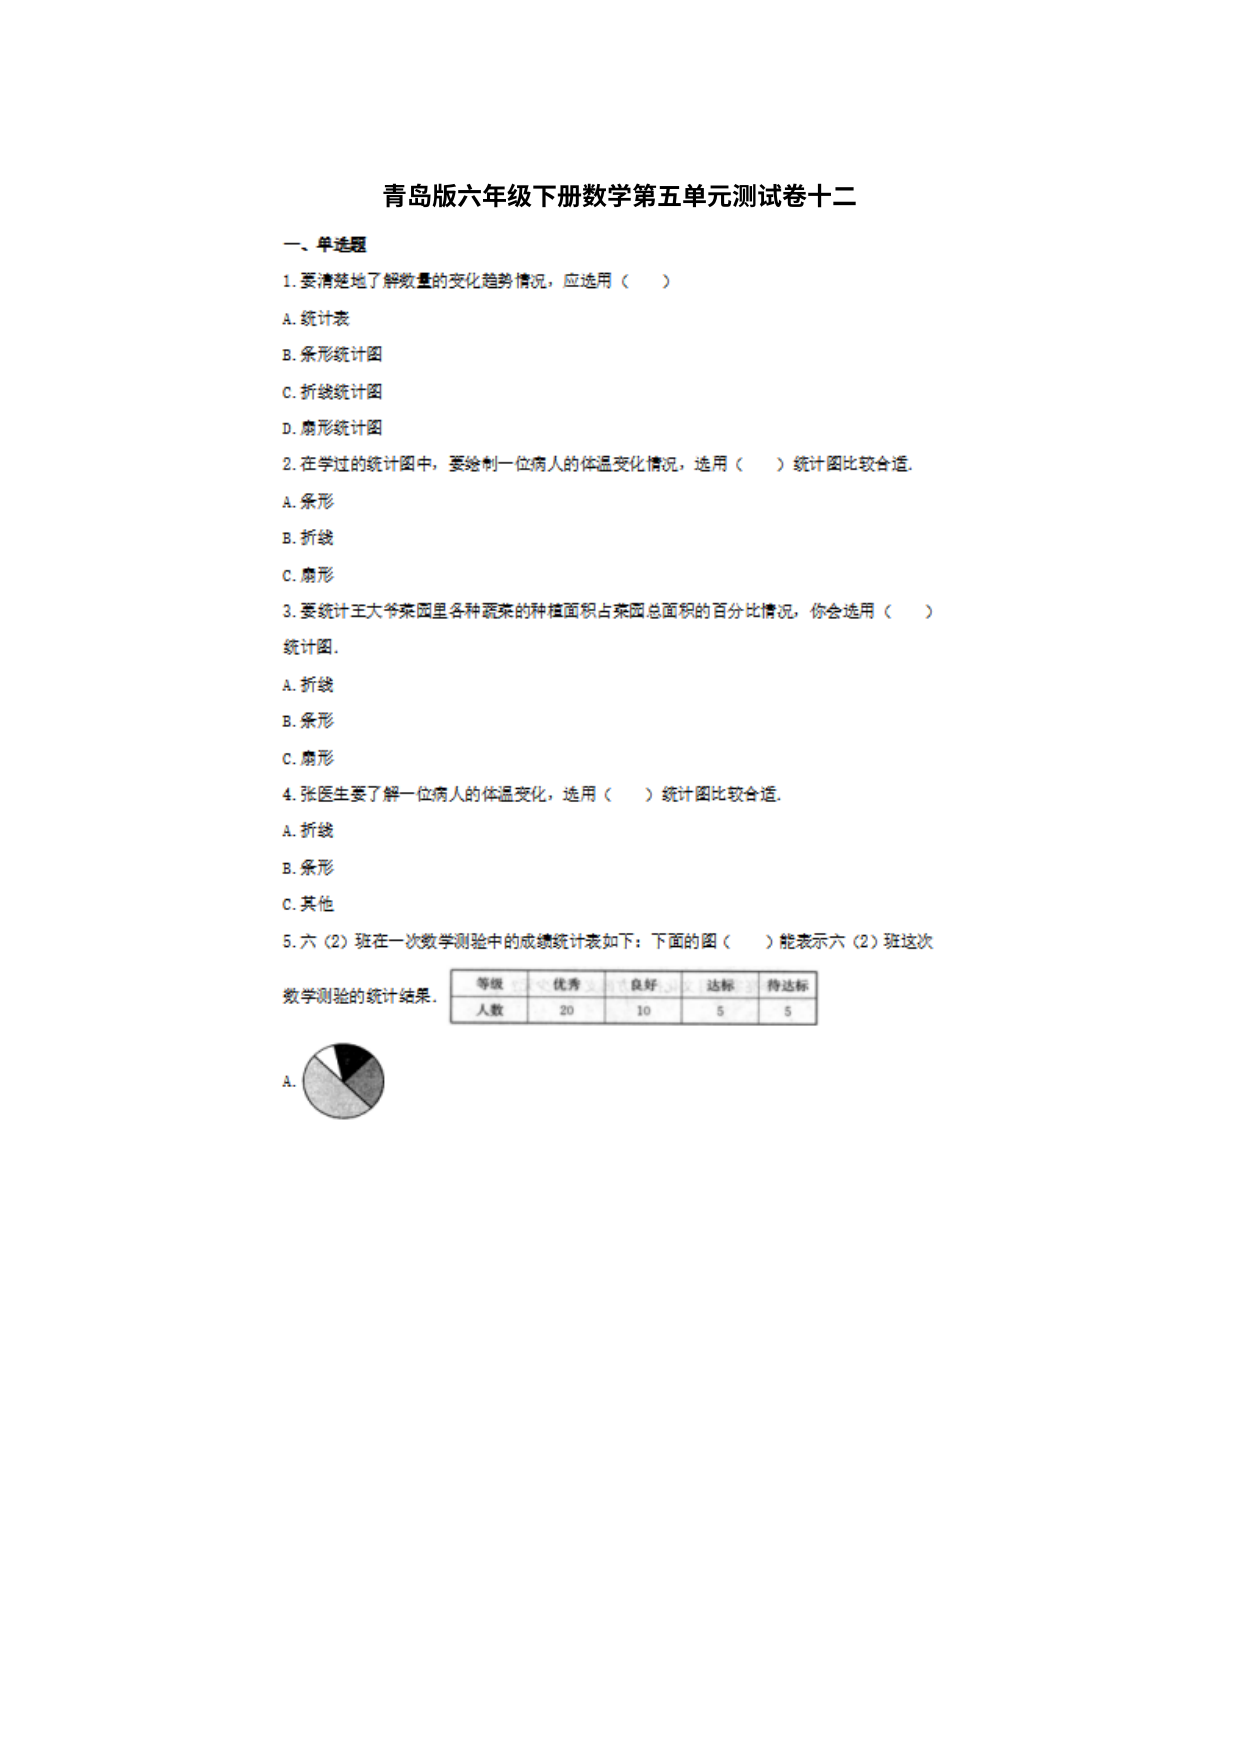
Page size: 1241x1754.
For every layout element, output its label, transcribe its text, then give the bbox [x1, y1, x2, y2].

picture [261, 227, 979, 1137]
text 青岛版六年级下册数学第五单元测试卷十二 [187, 162, 1053, 227]
